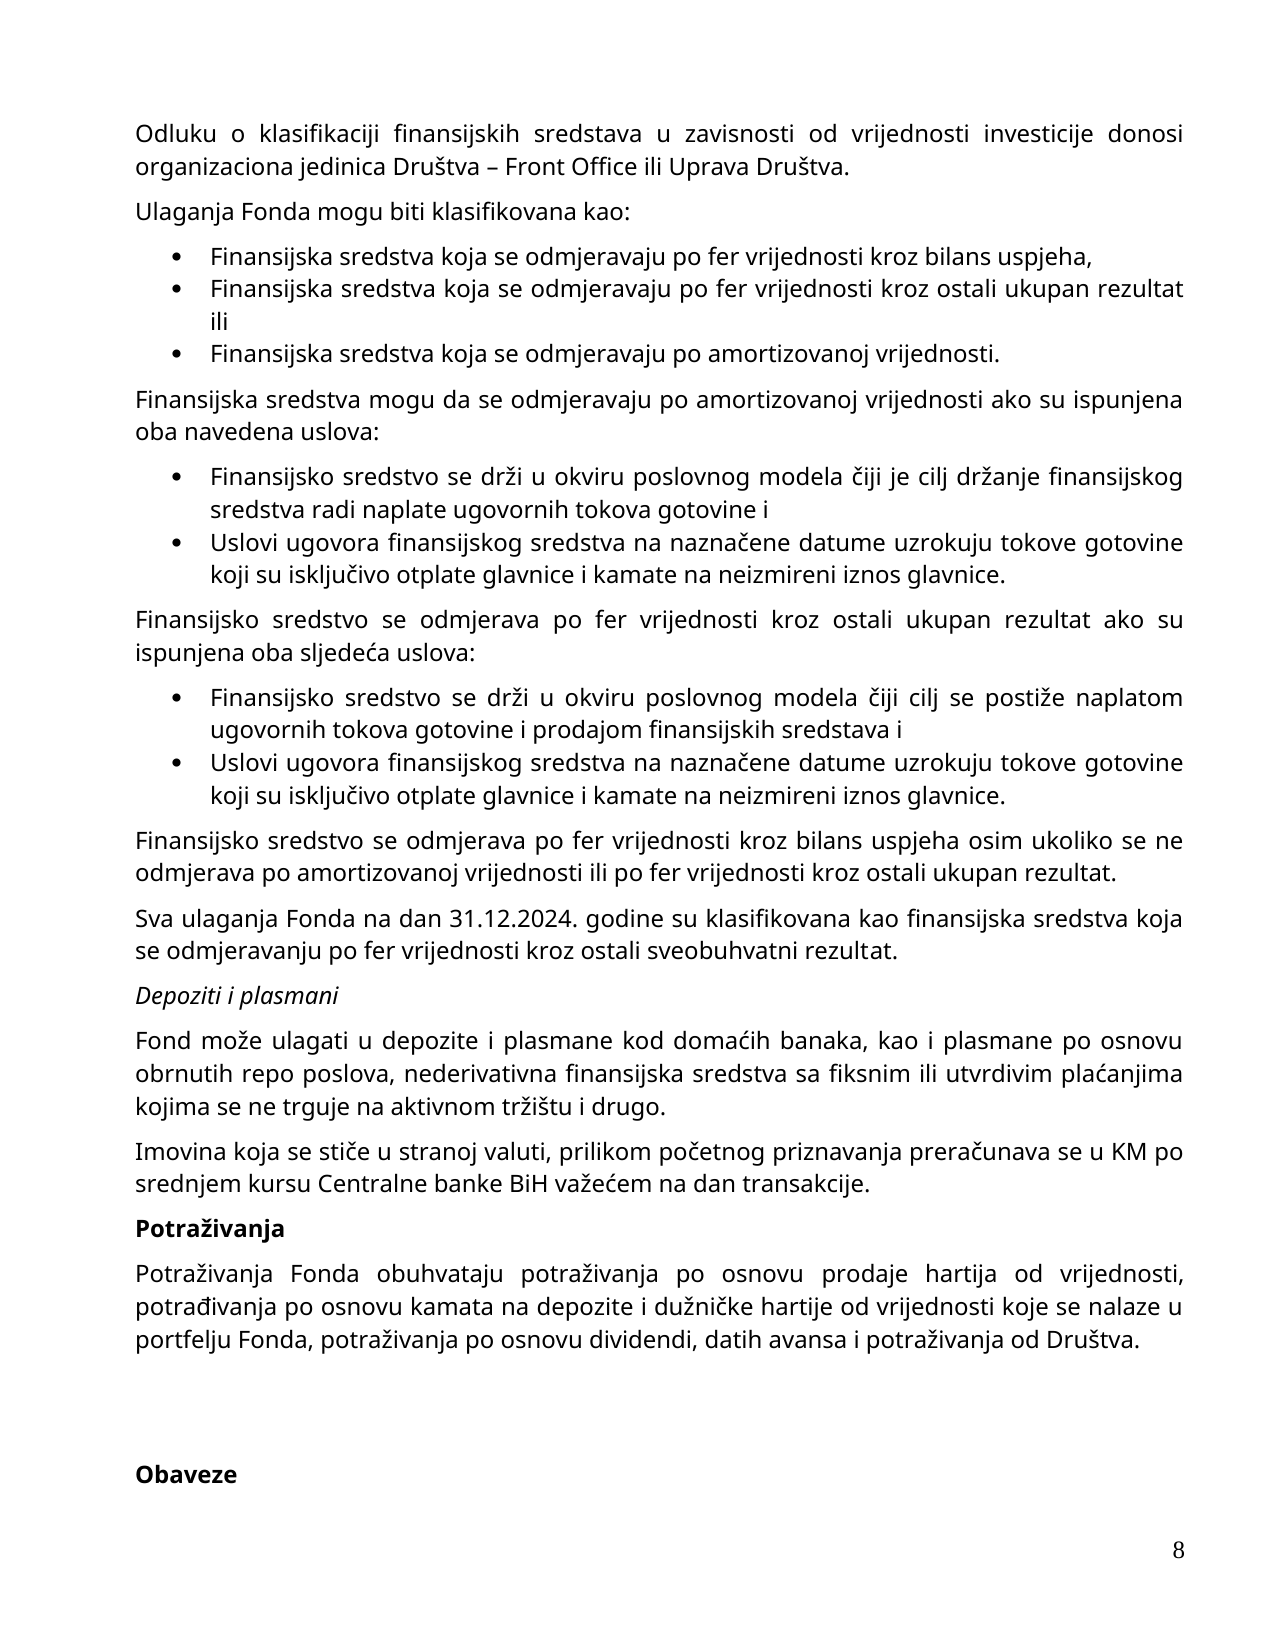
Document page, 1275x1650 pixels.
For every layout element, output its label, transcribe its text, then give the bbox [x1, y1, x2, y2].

text Sva ulaganja Fonda na dan 31.12.2024. godine su klasifikovana kao finansijska sredstva koja se odmjeravanju po fer vrijednosti kroz ostali sveobuhvatni rezultat. [135, 901, 1185, 967]
text Odluku o klasifikaciji finansijskih sredstava u zavisnosti od vrijednosti investicije donosi organizaciona jedinica Društva – Front Office ili Uprava Društva. [135, 117, 1185, 182]
list Finansijska sredstva koja se odmjeravaju po fer vrijednosti kroz ostali ukupan rezultat ili [172, 272, 1185, 337]
list Finansijska sredstva koja se odmjeravaju po fer vrijednosti kroz bilans uspjeha, [172, 239, 1185, 272]
text Finansijsko sredstvo se odmjerava po fer vrijednosti kroz bilans uspjeha osim ukoliko se ne odmjerava po amortizovanoj vrijednosti ili po fer vrijednosti kroz ostali ukupan rezultat. [135, 824, 1185, 889]
text Finansijska sredstva mogu da se odmjeravaju po amortizovanoj vrijednosti ako su ispunjena oba navedena uslova: [135, 382, 1185, 448]
text Potraživanja Fonda obuhvataju potraživanja po osnovu prodaje hartija od vrijednosti, potrađivanja po osnovu kamata na depozite i dužničke hartije od vrijednosti koje se nalaze u portfelju Fonda, potraživanja po osnovu dividendi, datih avansa i potraživanja od Društva. [135, 1257, 1185, 1355]
text Potraživanja [135, 1212, 1185, 1245]
list Uslovi ugovora finansijskog sredstva na naznačene datume uzrokuju tokove gotovine koji su isključivo otplate glavnice i kamate na neizmireni iznos glavnice. [172, 525, 1185, 591]
text Fond može ulagati u depozite i plasmane kod domaćih banaka, kao i plasmane po osnovu obrnutih repo poslova, nederivativna finansijska sredstva sa fiksnim ili utvrdivim plaćanjima kojima se ne trguje na aktivnom tržištu i drugo. [135, 1024, 1185, 1122]
list Finansijsko sredstvo se drži u okviru poslovnog modela čiji cilj se postiže naplatom ugovornih tokova gotovine i prodajom finansijskih sredstava i [172, 681, 1185, 746]
list Uslovi ugovora finansijskog sredstva na naznačene datume uzrokuju tokove gotovine koji su isključivo otplate glavnice i kamate na neizmireni iznos glavnice. [172, 746, 1185, 811]
text Finansijsko sredstvo se odmjerava po fer vrijednosti kroz ostali ukupan rezultat ako su ispunjena oba sljedeća uslova: [135, 603, 1185, 668]
list Finansijsko sredstvo se drži u okviru poslovnog modela čiji je cilj držanje finansijskog sredstva radi naplate ugovornih tokova gotovine i [172, 460, 1185, 525]
text Imovina koja se stiče u stranoj valuti, prilikom početnog priznavanja preračunava se u KM po srednjem kursu Centralne banke BiH važećem na dan transakcije. [135, 1134, 1185, 1200]
text Ulaganja Fonda mogu biti klasifikovana kao: [135, 194, 1185, 227]
text Depoziti i plasmani [135, 979, 1185, 1012]
list Finansijska sredstva koja se odmjeravaju po amortizovanoj vrijednosti. [172, 337, 1185, 370]
text Obaveze [135, 1458, 1185, 1490]
